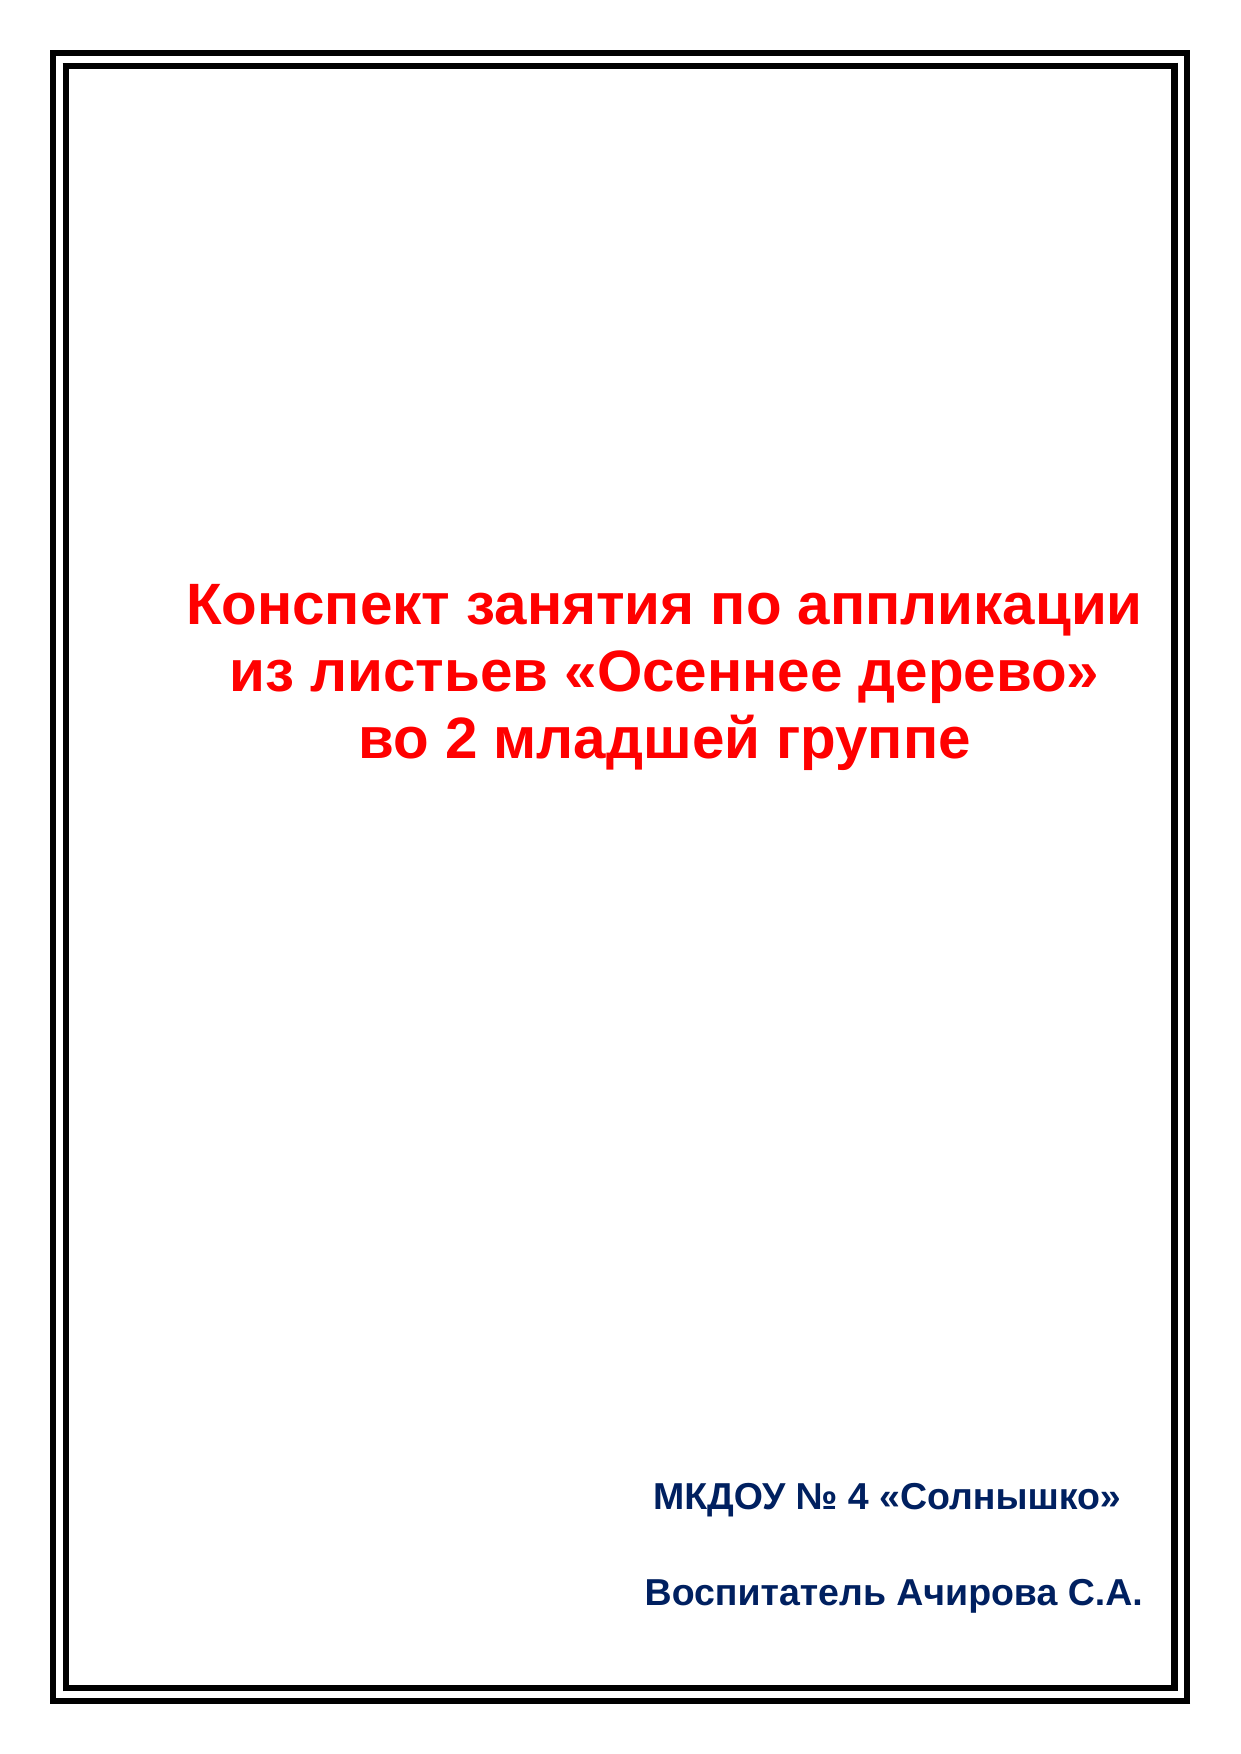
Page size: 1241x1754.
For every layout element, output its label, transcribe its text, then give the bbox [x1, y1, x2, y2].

text МКДОУ № 4 «Солнышко» [177, 1474, 1152, 1517]
text Воспитатель Ачирова С.А. [177, 1570, 1152, 1613]
text Конспект занятия по аппликации из листьев «Осеннее дерево» во 2 младшей группе [177, 569, 1152, 771]
